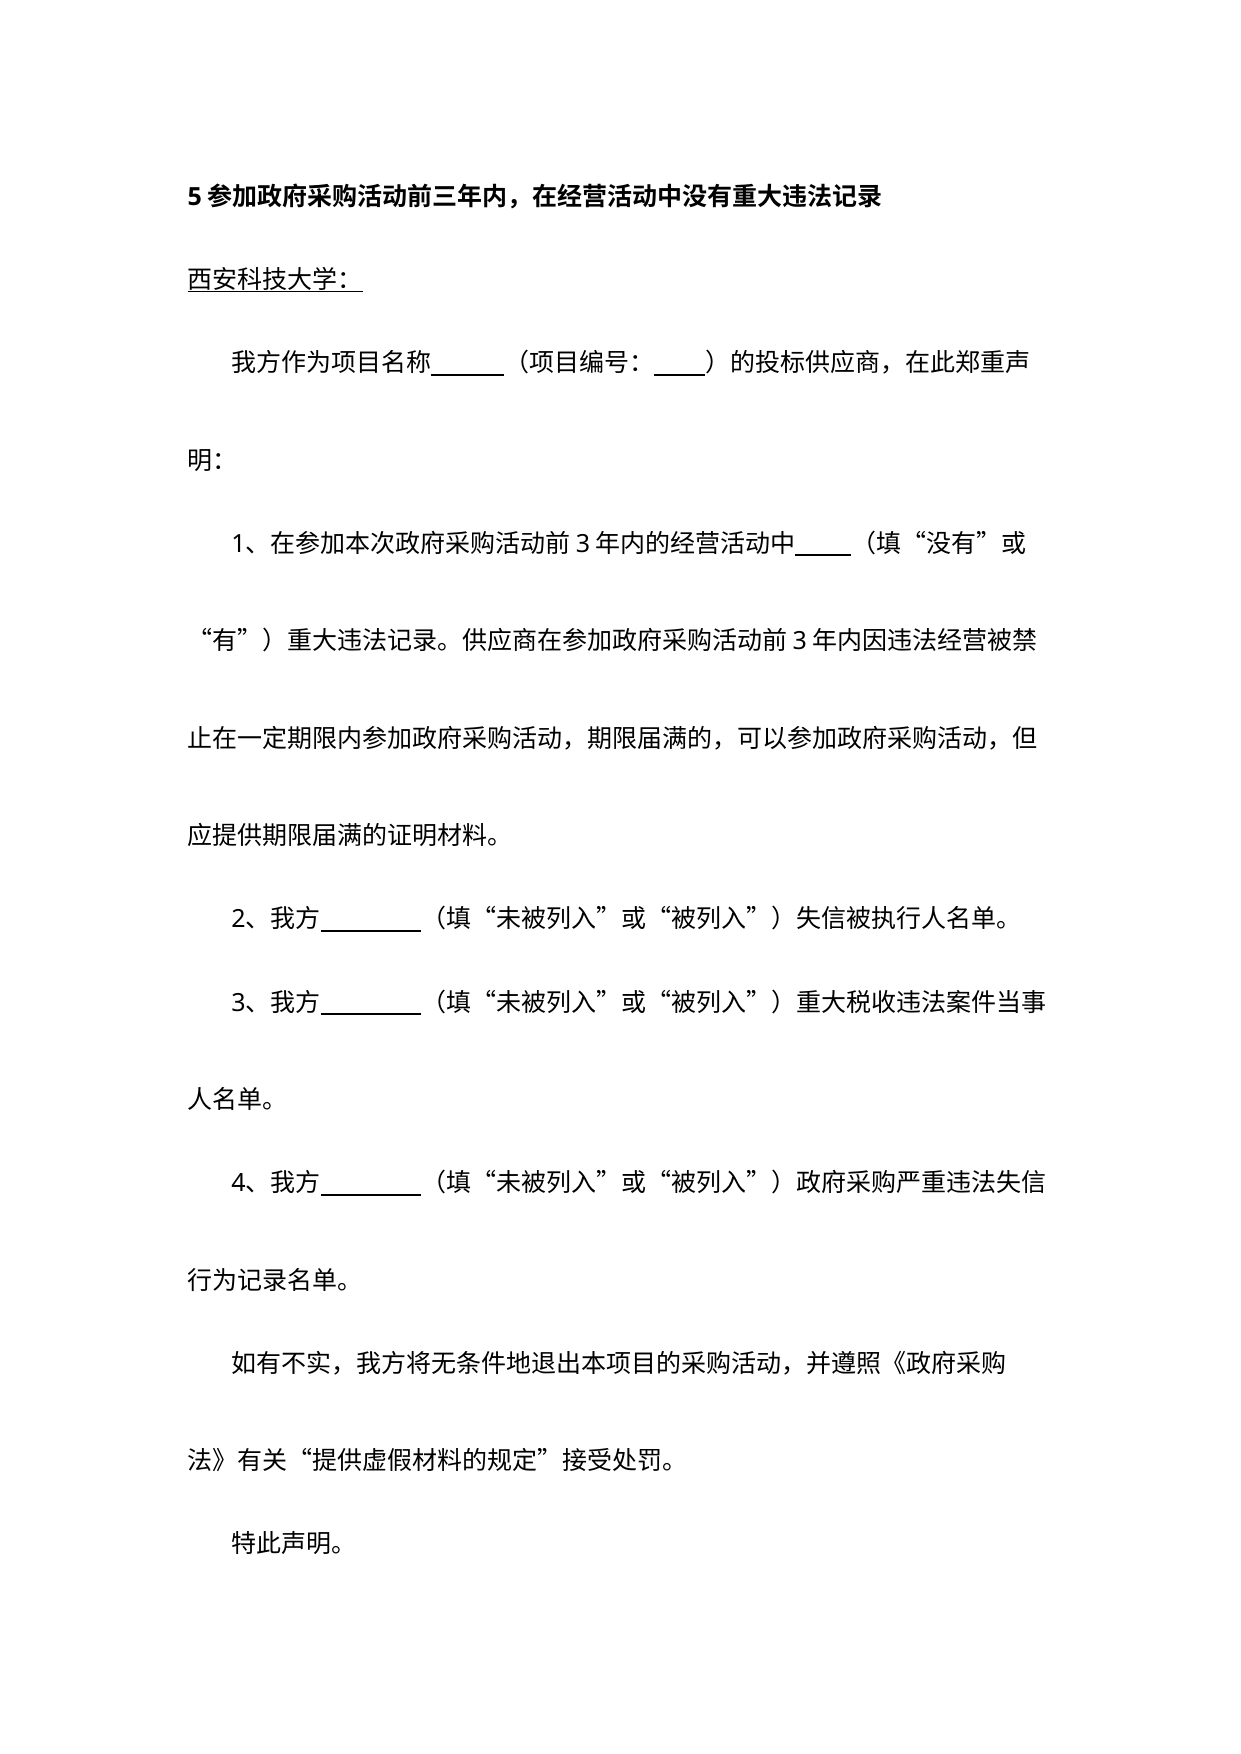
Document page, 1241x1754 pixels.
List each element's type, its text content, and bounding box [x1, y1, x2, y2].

text 西安科技大学： [187, 245, 1053, 310]
text 2、我方 （填“未被列入”或“被列入”）失信被执行人名单。 [187, 884, 1053, 949]
text 4、我方 （填“未被列入”或“被列入”）政府采购严重违法失信行为记录名单。 [187, 1148, 1053, 1311]
text 5参加政府采购活动前三年内，在经营活动中没有重大违法记录 [187, 162, 1053, 227]
text 如有不实，我方将无条件地退出本项目的采购活动，并遵照《政府采购法》有关“提供虚假材料的规定”接受处罚。 [187, 1329, 1053, 1491]
text 3、我方 （填“未被列入”或“被列入”）重大税收违法案件当事人名单。 [187, 968, 1053, 1130]
text 我方作为项目名称 （项目编号： ）的投标供应商，在此郑重声明： [187, 328, 1053, 491]
text 特此声明。 [187, 1509, 1053, 1574]
text 1、在参加本次政府采购活动前3年内的经营活动中 （填“没有”或“有”）重大违法记录。供应商在参加政府采购活动前3年内因违法经营被禁止在一定期限内参加政府采购活动，期限届满的，可以参加政府采购活动，但应提供期限届满的证明材料。 [187, 509, 1053, 866]
